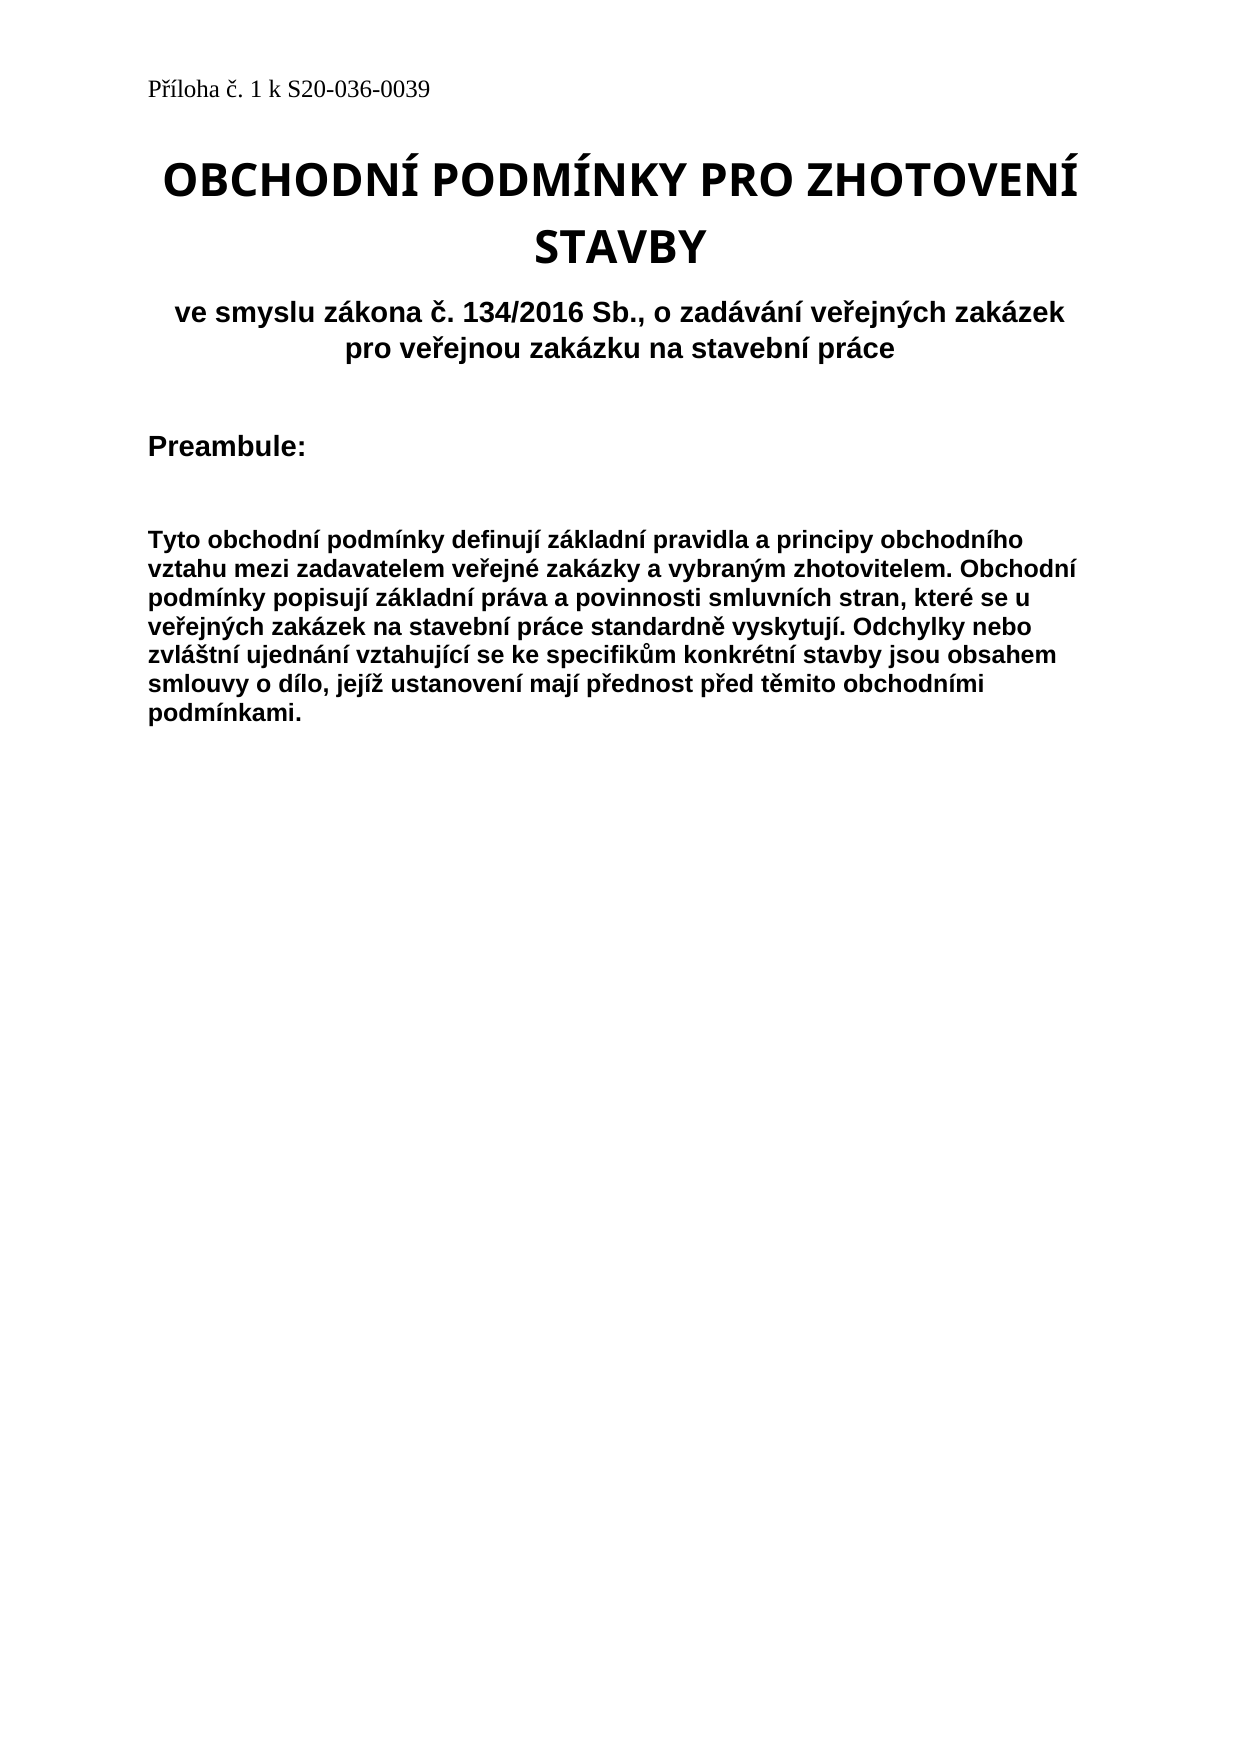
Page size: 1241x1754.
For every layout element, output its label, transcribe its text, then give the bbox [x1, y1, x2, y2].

text Tyto obchodní podmínky definují základní pravidla a principy obchodního vztahu mezi zadavatelem veřejné zakázky a vybraným zhotovitelem. Obchodní podmínky popisují základní práva a povinnosti smluvních stran, které se u veřejných zakázek na stavební práce standardně vyskytují. Odchylky nebo zvláštní ujednání vztahující se ke specifikům konkrétní stavby jsou obsahem smlouvy o dílo, jejíž ustanovení mají přednost před těmito obchodními podmínkami. [148, 526, 1093, 727]
text Preambule: [148, 429, 1093, 463]
text OBCHODNÍ PODMÍNKY PRO ZHOTOVENÍ STAVBY [148, 148, 1093, 277]
text ve smyslu zákona č. 134/2016 Sb., o zadávání veřejných zakázek pro veřejnou zakázku na stavební práce [148, 295, 1093, 364]
